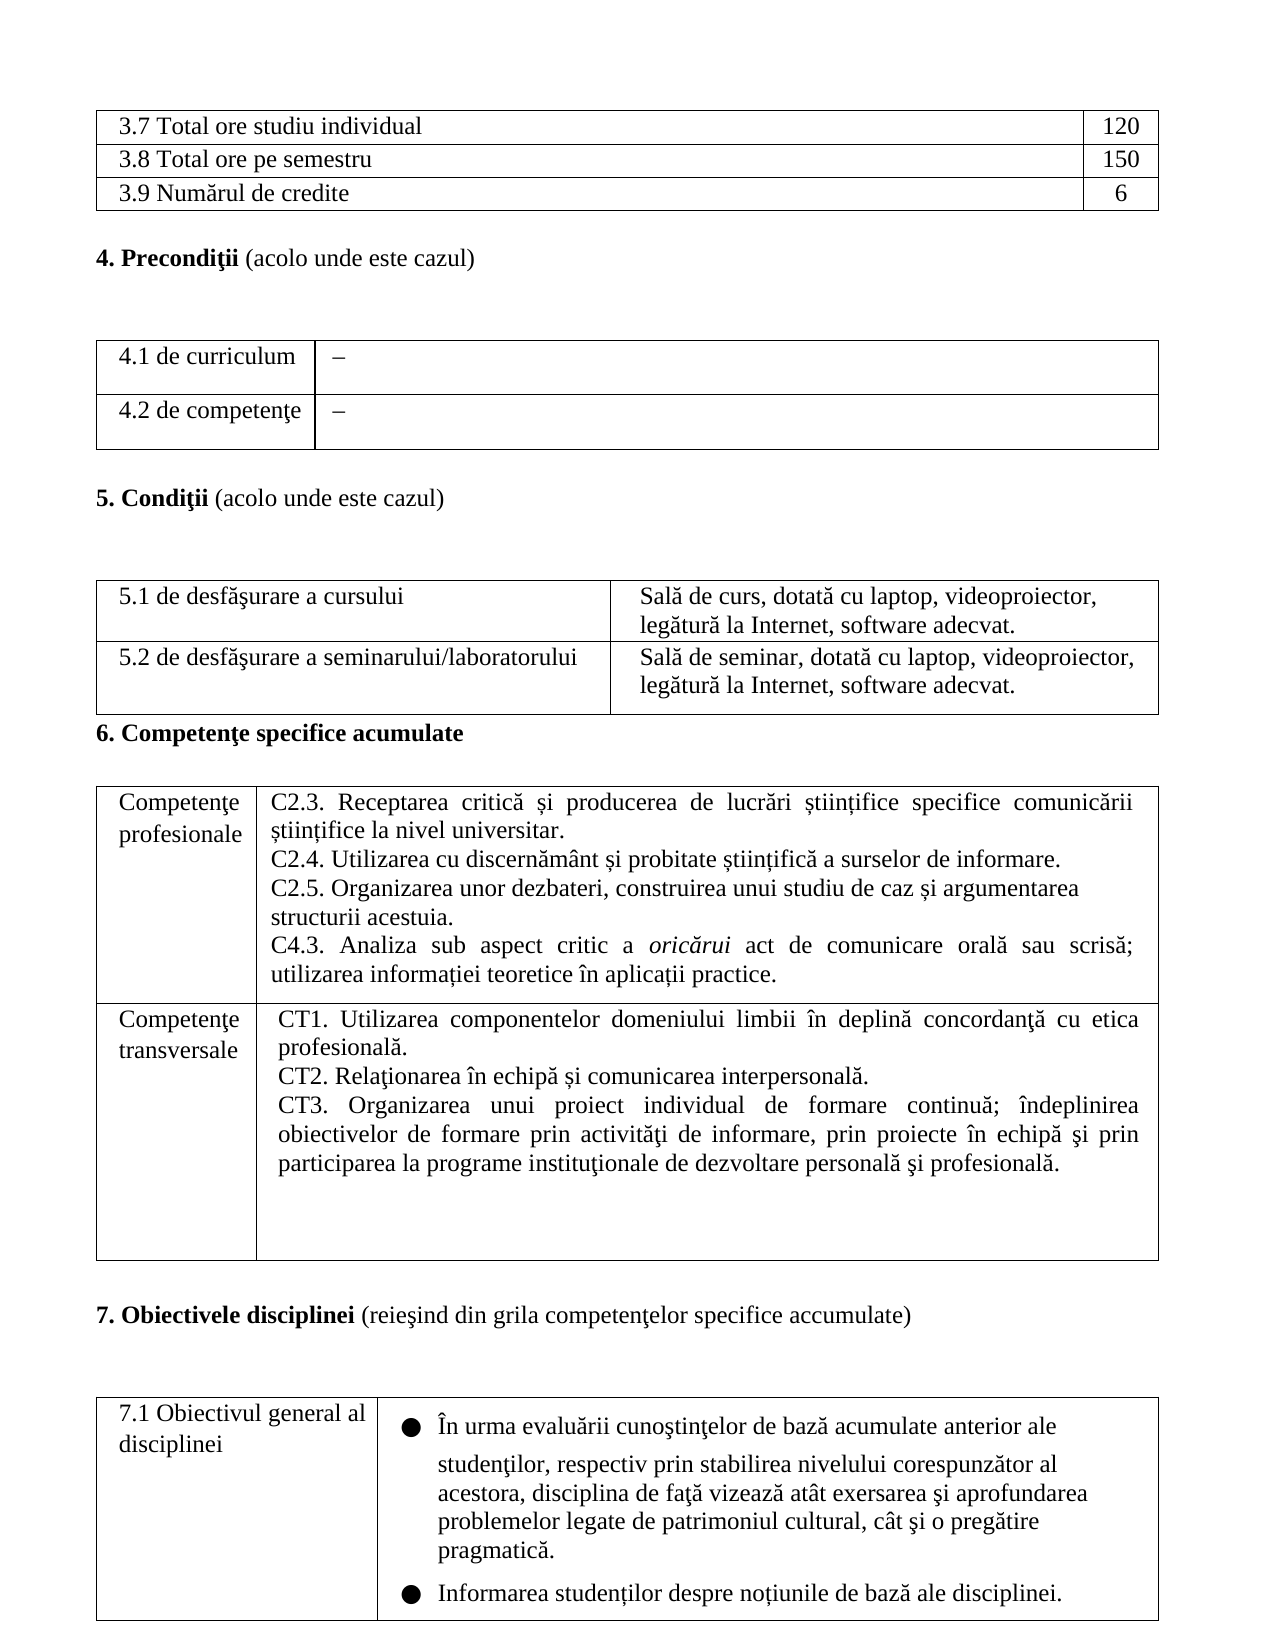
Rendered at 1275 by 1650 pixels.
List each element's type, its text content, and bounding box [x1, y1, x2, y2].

table_cell 3.7 Total ore studiu individual [97, 111, 1083, 143]
table_header – [316, 341, 1158, 394]
text 7. Obiectivele disciplinei (reieşind din grila competenţelor specifice accumulate) [96, 1300, 1181, 1329]
table_header Sală de curs, dotată cu laptop, videoproiector, legătură la Internet, software adecvat. [611, 581, 1158, 641]
text 6. Competenţe specifice acumulate [96, 718, 1181, 746]
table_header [378, 1398, 1158, 1620]
table_cell Competenţe transversale [97, 1004, 256, 1260]
text 4. Precondiţii (acolo unde este cazul) [96, 243, 1181, 272]
table_cell Sală de seminar, dotată cu laptop, videoproiector, legătură la Internet, software adecvat. [611, 642, 1158, 714]
table_cell Numărul de credite [97, 178, 1083, 210]
table_cell 150 [1084, 145, 1158, 177]
table_cell 4.2 de competenţe [97, 395, 314, 449]
table_cell 5.2 de desfăşurare a seminarului/laboratorului [97, 642, 610, 714]
table_cell 6 [1084, 178, 1158, 210]
table_header 5.1 de desfăşurare a cursului [97, 581, 610, 641]
table_cell – [316, 395, 1158, 449]
table_header Competenţe profesionale [97, 787, 256, 1003]
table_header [97, 1398, 377, 1620]
table_cell CT1. Utilizarea componentelor domeniului limbii în deplină concordanţă cu etica profesională. CT2. Relaţionarea în echipă și comunicarea interpersonală. CT3. Organizarea unui proiect individual de formare continuă; îndeplinirea obiectivelor de formare prin activităţi de informare, prin proiecte în echipă şi prin participarea la programe instituţionale de dezvoltare personală şi profesională. [257, 1004, 1158, 1260]
table_header C2.3. Receptarea critică și producerea de lucrări științifice specifice comunicării științifice la nivel universitar. C2.4. Utilizarea cu discernământ și probitate științifică a surselor de informare. C2.5. Organizarea unor dezbateri, construirea unui studiu de caz și argumentarea structurii acestuia. C4.3. Analiza sub aspect critic a oricărui act de comunicare orală sau scrisă; utilizarea informației teoretice în aplicații practice. [257, 787, 1158, 1003]
text 5. Condiţii (acolo unde este cazul) [96, 483, 1181, 512]
table_header 4.1 de curriculum [97, 341, 314, 394]
table_cell 3.8 Total ore pe semestru [97, 145, 1083, 177]
table_cell 120 [1084, 111, 1158, 143]
